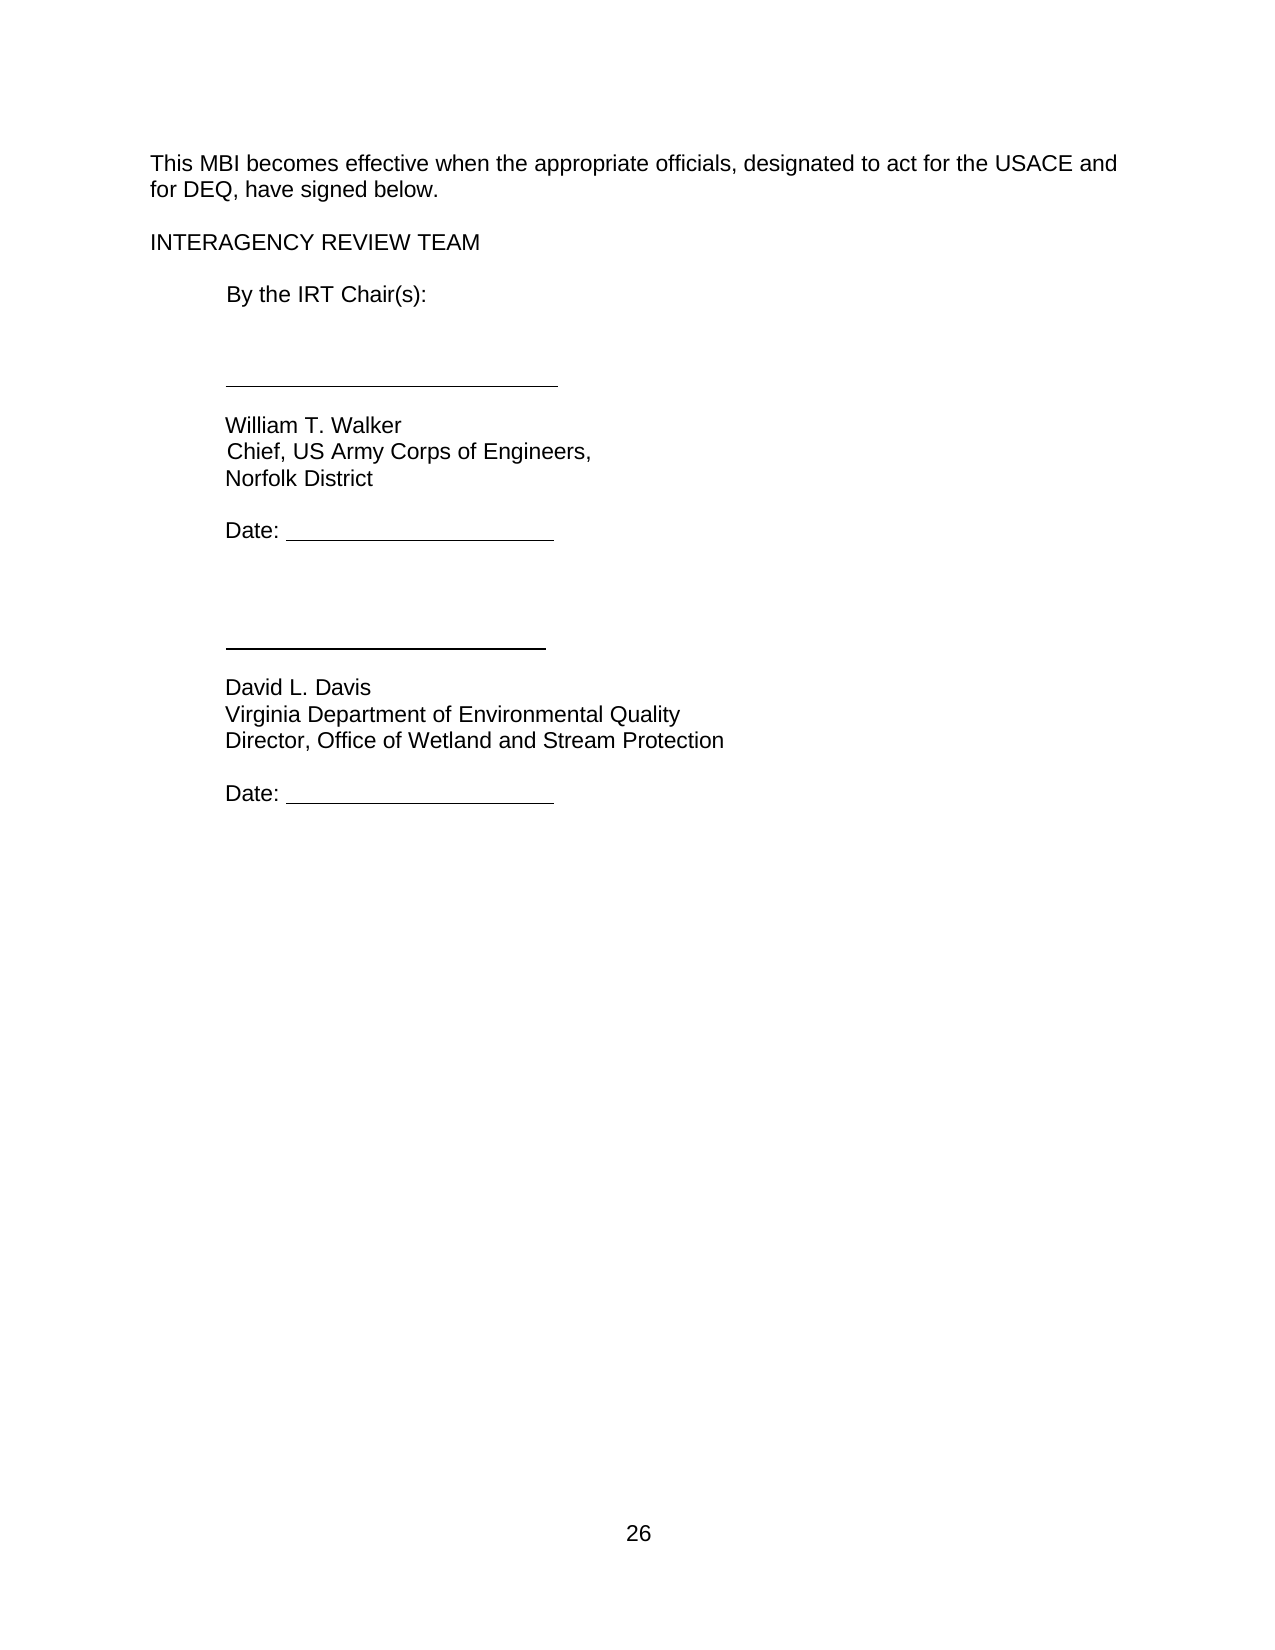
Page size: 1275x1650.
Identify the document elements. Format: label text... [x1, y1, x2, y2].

text Date: [225, 517, 1116, 544]
text INTERAGENCY REVIEW TEAM [150, 229, 1135, 255]
text David L. Davis [225, 676, 1135, 701]
text By the IRT Chair(s): [224, 281, 429, 308]
text Virginia Department of Environmental Quality Director, Office of Wetland and Stream Protection [225, 701, 763, 753]
text Chief, US Army Corps of Engineers, Norfolk District [225, 438, 660, 491]
text Date: [225, 780, 1135, 806]
text William T. Walker [225, 413, 1116, 438]
text This MBI becomes effective when the appropriate officials, designated to act for the USACE and for DEQ, have signed below. [150, 150, 1123, 202]
